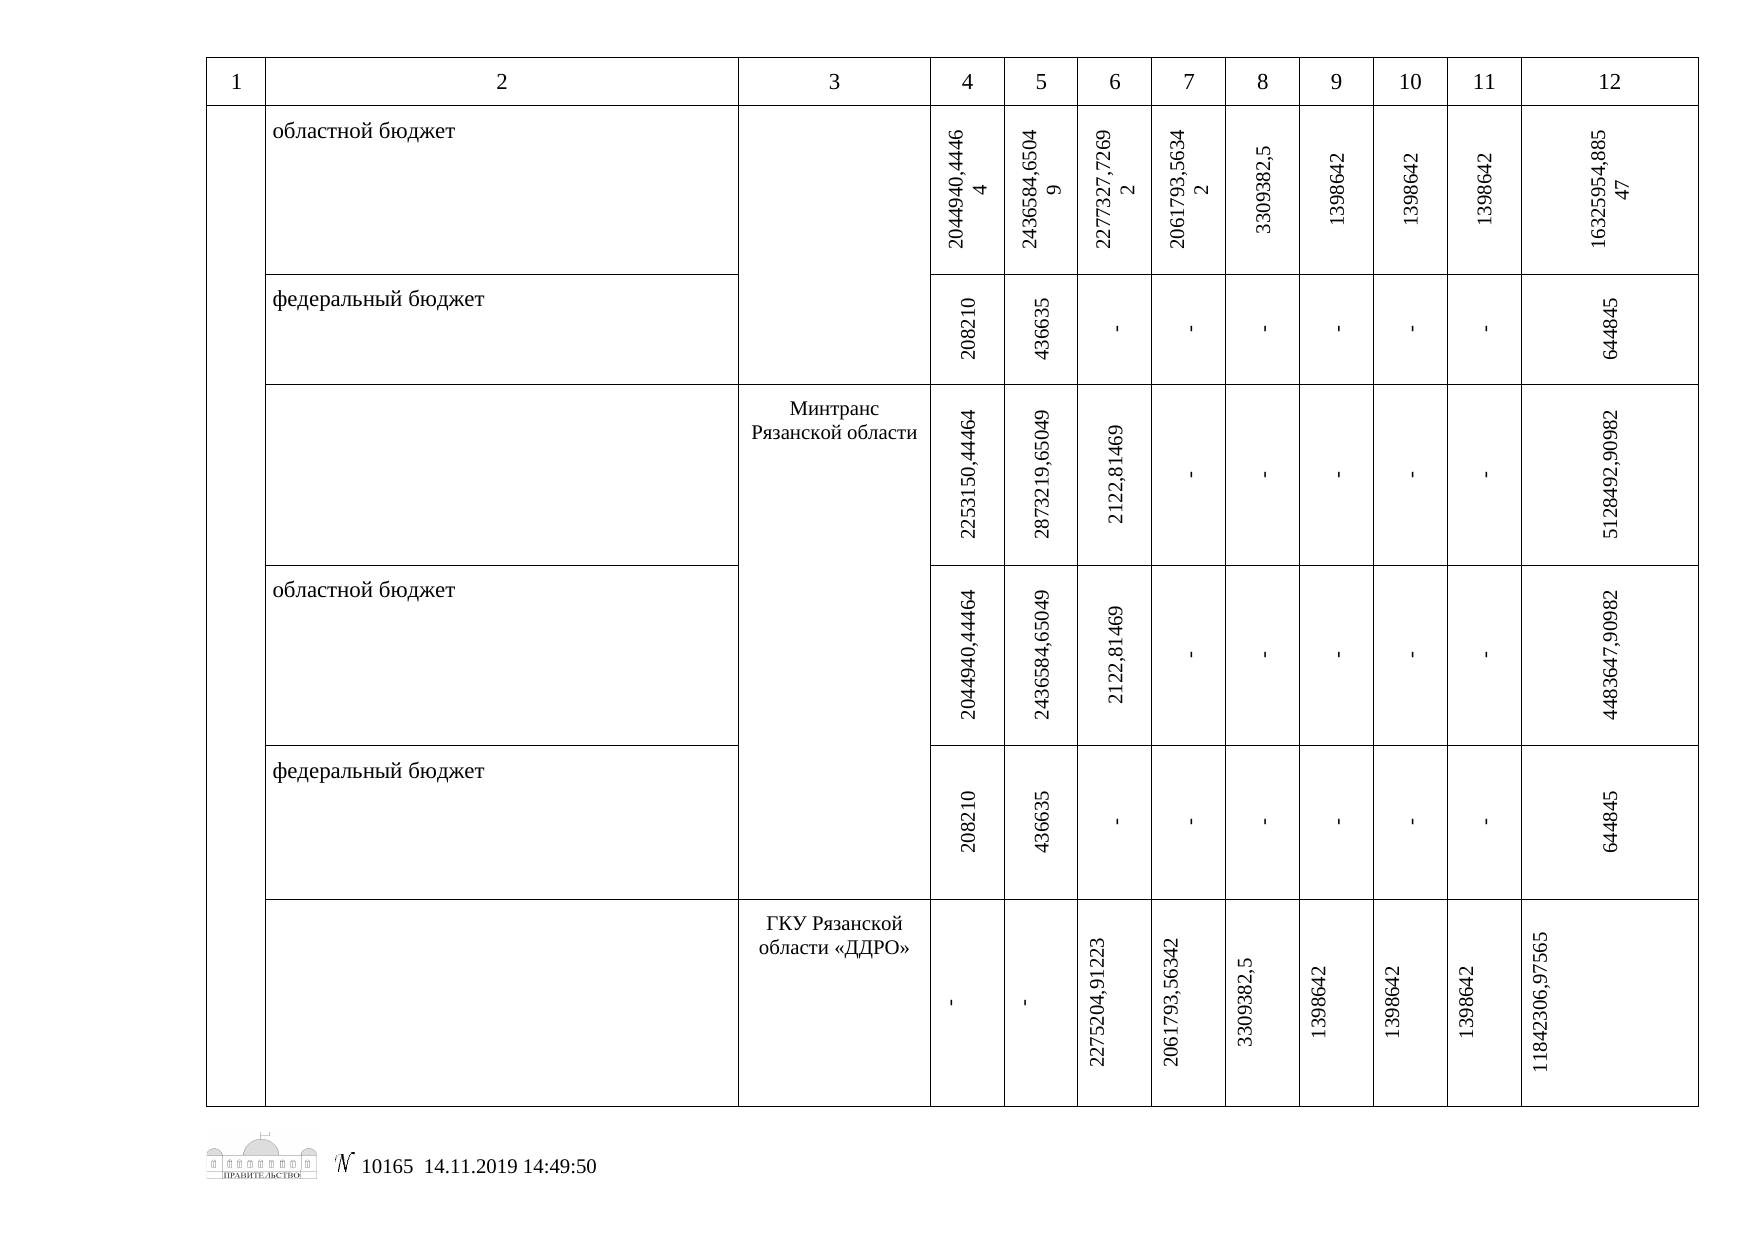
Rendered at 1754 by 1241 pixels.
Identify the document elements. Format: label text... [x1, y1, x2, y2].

table_cell [266, 900, 738, 1106]
table_cell 2436584,65049 [1005, 566, 1077, 745]
table_cell 2122,81469 [1078, 566, 1151, 745]
table_cell 2277327,72692 [1078, 106, 1151, 274]
table_cell 2253150,44464 [931, 385, 1004, 564]
table_cell 3309382,5 [1226, 900, 1299, 1106]
table_cell - [1300, 746, 1373, 899]
table_cell - [1152, 385, 1225, 564]
table_cell - [1448, 385, 1521, 564]
table_header 12 [1522, 58, 1698, 105]
table_header 6 [1078, 58, 1151, 105]
table_cell - [1152, 746, 1225, 899]
table_cell 1398642 [1448, 900, 1521, 1106]
table_cell 2044940,44464 [931, 566, 1004, 745]
table_cell 5128492,90982 [1522, 385, 1698, 564]
table_cell [739, 106, 930, 384]
table_cell 1398642 [1374, 900, 1447, 1106]
table_cell - [1078, 746, 1151, 899]
table_cell 436635 [1005, 275, 1077, 384]
table_cell ГКУ Рязанской области «ДДРО» [739, 900, 930, 1106]
table_cell областной бюджет [266, 566, 738, 745]
table_cell - [1152, 566, 1225, 745]
table_cell - [1226, 275, 1299, 384]
table_cell 208210 [931, 746, 1004, 899]
table_header 3 [739, 58, 930, 105]
table_cell 2061793,56342 [1152, 106, 1225, 274]
table_cell областной бюджет [266, 106, 738, 274]
table_cell - [1448, 566, 1521, 745]
table_cell 2275204,91223 [1078, 900, 1151, 1106]
table_cell 4483647,90982 [1522, 566, 1698, 745]
table_cell 1398642 [1300, 900, 1373, 1106]
table_cell - [1448, 746, 1521, 899]
table_cell 2061793,56342 [1152, 900, 1225, 1106]
table_cell федеральный бюджет [266, 746, 738, 899]
table_cell - [1226, 566, 1299, 745]
table_cell - [1300, 385, 1373, 564]
table_cell 2436584,65049 [1005, 106, 1077, 274]
table_cell - [1005, 900, 1077, 1106]
table_cell федеральный бюджет [266, 275, 738, 384]
table_cell 208210 [931, 275, 1004, 384]
table_cell 644845 [1522, 746, 1698, 899]
table_header 8 [1226, 58, 1299, 105]
table_cell - [1152, 275, 1225, 384]
table_cell Минтранс Рязанской области [739, 385, 930, 899]
table_cell - [1226, 746, 1299, 899]
picture [206, 1132, 317, 1179]
table_header 9 [1300, 58, 1373, 105]
table_cell - [1448, 275, 1521, 384]
table_cell - [1374, 385, 1447, 564]
table_cell - [1300, 275, 1373, 384]
table_cell - [1078, 275, 1151, 384]
table_cell 1398642 [1448, 106, 1521, 274]
table_header 5 [1005, 58, 1077, 105]
table_cell 16325954,88547 [1522, 106, 1698, 274]
table_cell - [1300, 566, 1373, 745]
table_header 1 [207, 58, 265, 105]
table_cell 2122,81469 [1078, 385, 1151, 564]
table_cell - [1226, 385, 1299, 564]
table_cell [266, 385, 738, 564]
picture [330, 1150, 359, 1174]
table_cell 3309382,5 [1226, 106, 1299, 274]
table_cell - [1374, 746, 1447, 899]
table_cell - [1374, 566, 1447, 745]
table_cell 644845 [1522, 275, 1698, 384]
table_header 11 [1448, 58, 1521, 105]
table_header 10 [1374, 58, 1447, 105]
table_header 4 [931, 58, 1004, 105]
table_header 7 [1152, 58, 1225, 105]
table_cell 2873219,65049 [1005, 385, 1077, 564]
table_cell 436635 [1005, 746, 1077, 899]
table_cell - [1374, 275, 1447, 384]
table_cell 2044940,44464 [931, 106, 1004, 274]
table_cell 11842306,97565 [1522, 900, 1698, 1106]
table_cell 1398642 [1374, 106, 1447, 274]
table_header 2 [266, 58, 738, 105]
table_cell - [931, 900, 1004, 1106]
table_cell 1398642 [1300, 106, 1373, 274]
